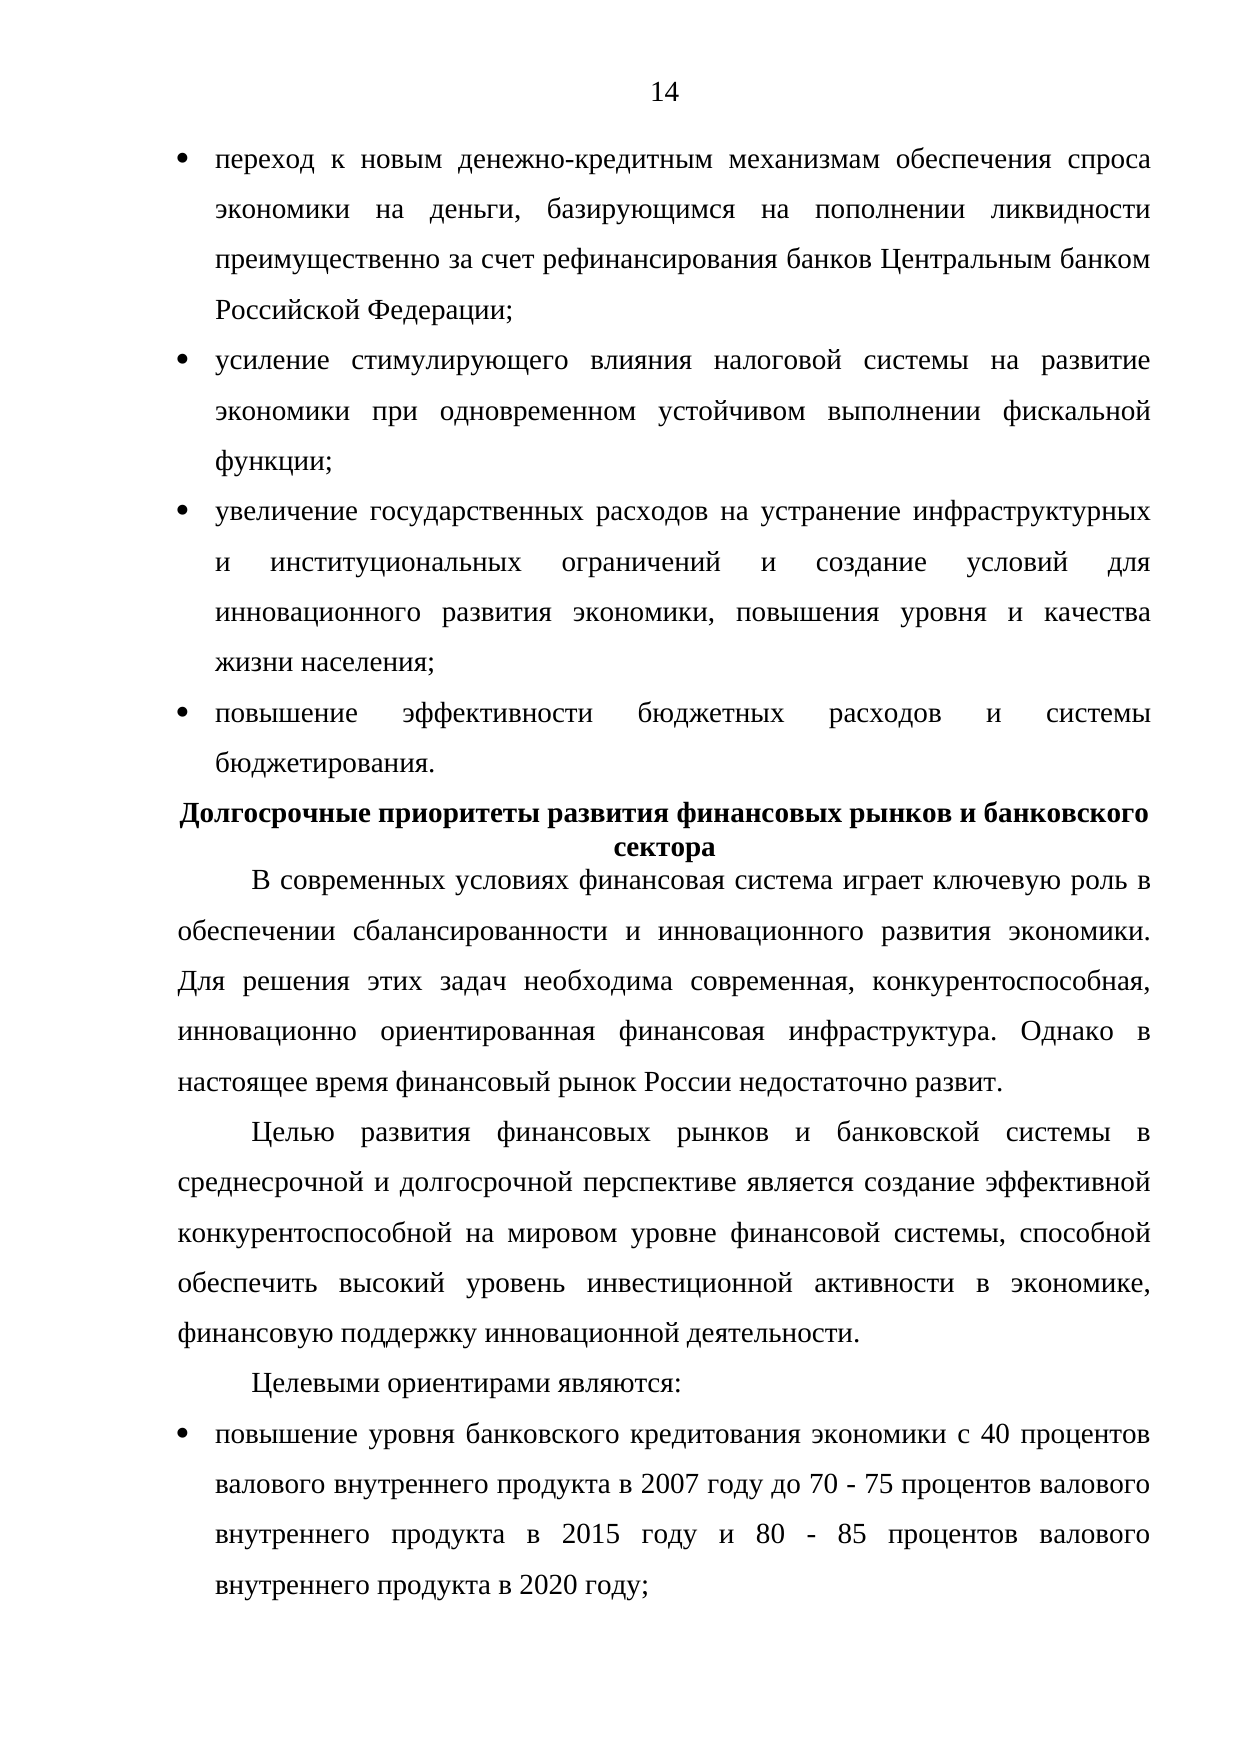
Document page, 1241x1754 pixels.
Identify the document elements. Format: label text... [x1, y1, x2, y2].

text Долгосрочные приоритеты развития финансовых рынков и банковского сектора [177, 795, 1152, 862]
text В современных условиях финансовая система играет ключевую роль в обеспечении сбалансированности и инновационного развития экономики. Для решения этих задач необходима современная, конкурентоспособная, инновационно ориентированная финансовая инфраструктура. Однако в настоящее время финансовый рынок России недостаточно развит. [177, 862, 1152, 1097]
list увеличение государственных расходов на устранение инфраструктурных и институциональных ограничений и создание условий для инновационного развития экономики, повышения уровня и качества жизни населения; [177, 493, 1152, 678]
text Целью развития финансовых рынков и банковской системы в среднесрочной и долгосрочной перспективе является создание эффективной конкурентоспособной на мировом уровне финансовой системы, способной обеспечить высокий уровень инвестиционной активности в экономике, финансовую поддержку инновационной деятельности. [177, 1114, 1152, 1349]
list повышение эффективности бюджетных расходов и системы бюджетирования. [177, 695, 1152, 779]
text Целевыми ориентирами являются: [177, 1366, 1152, 1399]
list переход к новым денежно-кредитным механизмам обеспечения спроса экономики на деньги, базирующимся на пополнении ликвидности преимущественно за счет рефинансирования банков Центральным банком Российской Федерации; [177, 141, 1152, 326]
list усиление стимулирующего влияния налоговой системы на развитие экономики при одновременном устойчивом выполнении фискальной функции; [177, 342, 1152, 477]
list повышение уровня банковского кредитования экономики с 40 процентов валового внутреннего продукта в 2007 году до 70 - 75 процентов валового внутреннего продукта в 2015 году и 80 - 85 процентов валового внутреннего продукта в 2020 году; [177, 1416, 1152, 1601]
